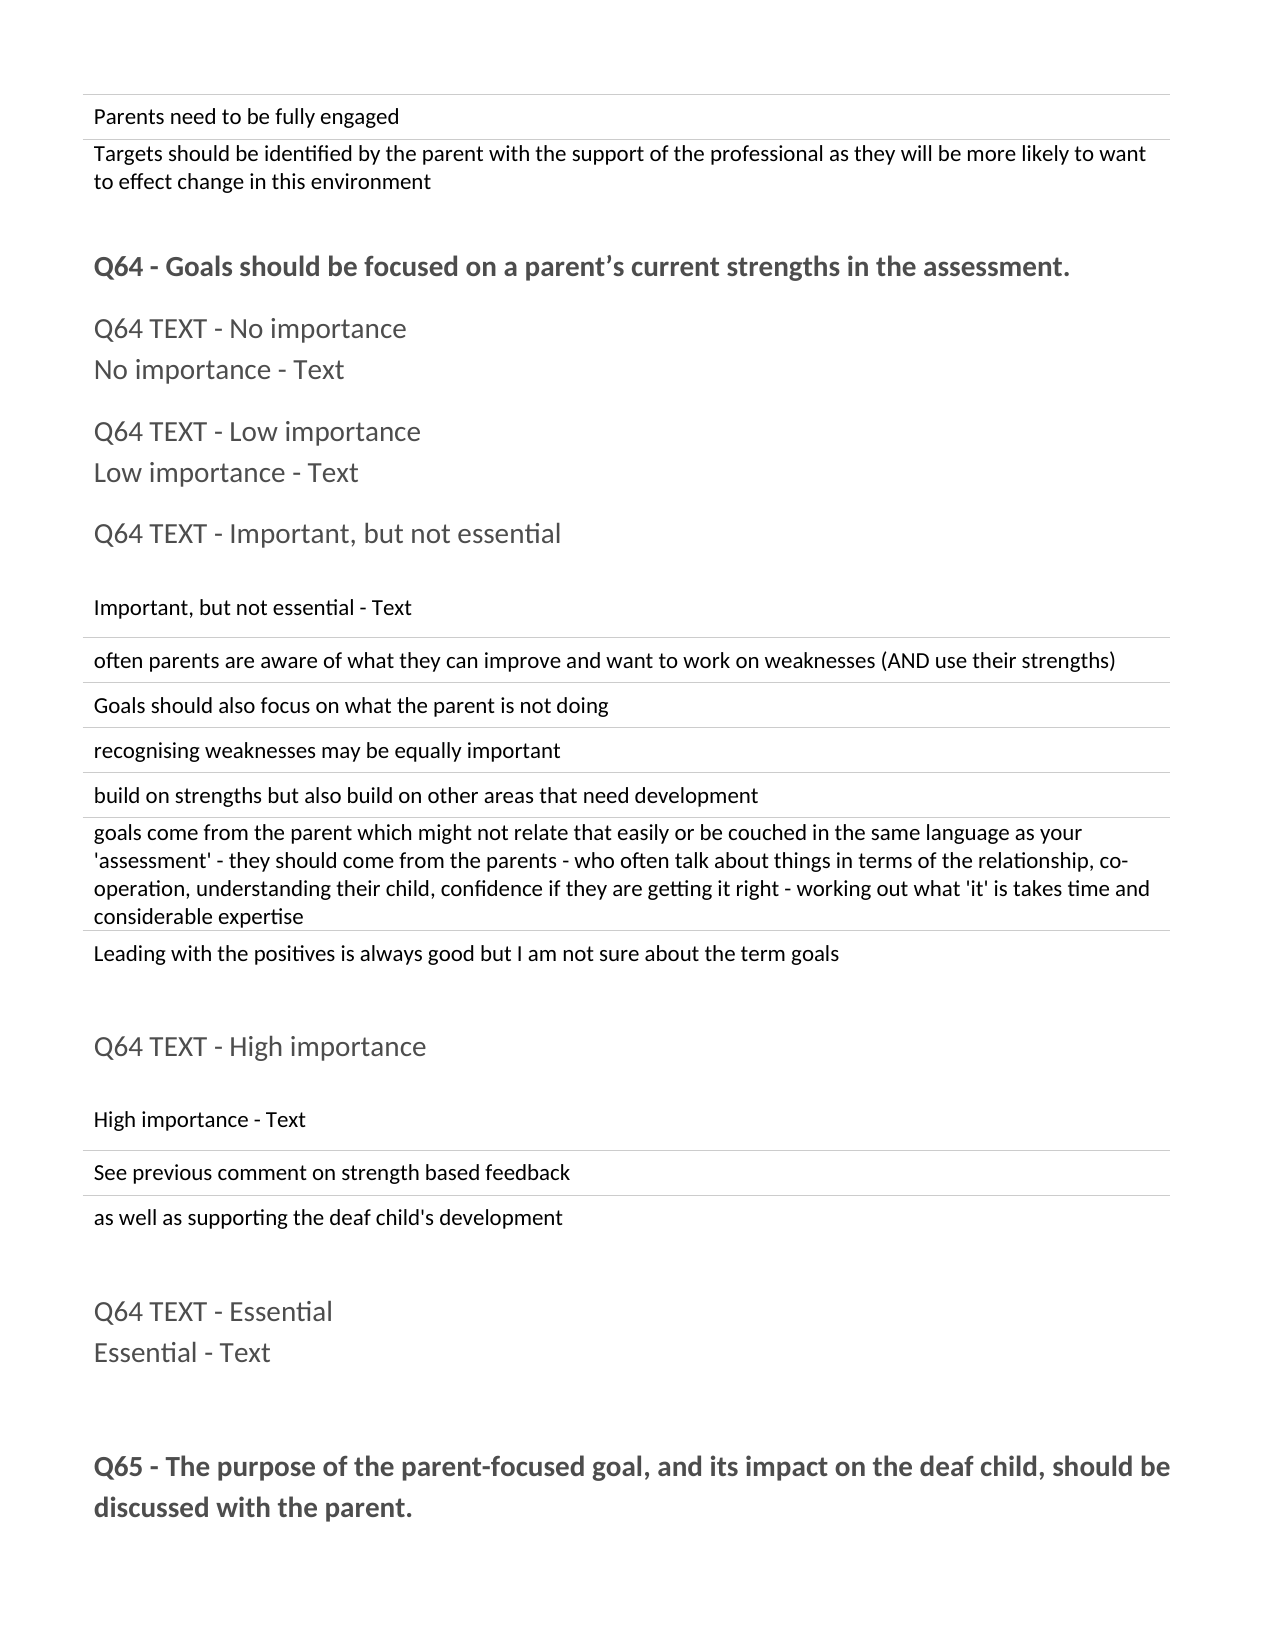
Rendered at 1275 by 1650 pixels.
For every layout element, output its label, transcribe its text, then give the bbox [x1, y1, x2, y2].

table_header Important, but not essential - Text [83, 577, 1170, 637]
text Q64 TEXT - Essential Essential - Text [94, 1293, 1181, 1369]
table_cell often parents are aware of what they can improve and want to work on weaknesses (AND use their strengths) [83, 638, 1170, 682]
table_cell Parents need to be fully engaged [83, 95, 1170, 139]
table_cell Targets should be identified by the parent with the support of the professional as they will be more likely to want to effect change in this environment [83, 140, 1170, 195]
table_cell See previous comment on strength based feedback [83, 1151, 1170, 1195]
text Q64 - Goals should be focused on a parent’s current strengths in the assessment. [94, 248, 1181, 284]
text Q65 - The purpose of the parent-focused goal, and its impact on the deaf child, should be discussed with the parent. [94, 1448, 1181, 1525]
table_cell build on strengths but also build on other areas that need development [83, 773, 1170, 817]
text Q64 TEXT - Important, but not essential [94, 516, 1181, 551]
text Q64 TEXT - Low importance Low importance - Text [94, 413, 1181, 489]
table_cell as well as supporting the deaf child's development [83, 1196, 1170, 1240]
text Q64 TEXT - No importance No importance - Text [94, 310, 1181, 387]
table_cell Goals should also focus on what the parent is not doing [83, 683, 1170, 727]
text Q64 TEXT - High importance [94, 1028, 1181, 1063]
table_header High importance - Text [83, 1090, 1170, 1150]
table_cell Leading with the positives is always good but I am not sure about the term goals [83, 931, 1170, 975]
table_cell recognising weaknesses may be equally important [83, 728, 1170, 772]
table_cell goals come from the parent which might not relate that easily or be couched in the same language as your 'assessment' - they should come from the parents - who often talk about things in terms of the relationship, co-operation, understanding their child, confidence if they are getting it right - working out what 'it' is takes time and considerable expertise [83, 818, 1170, 930]
